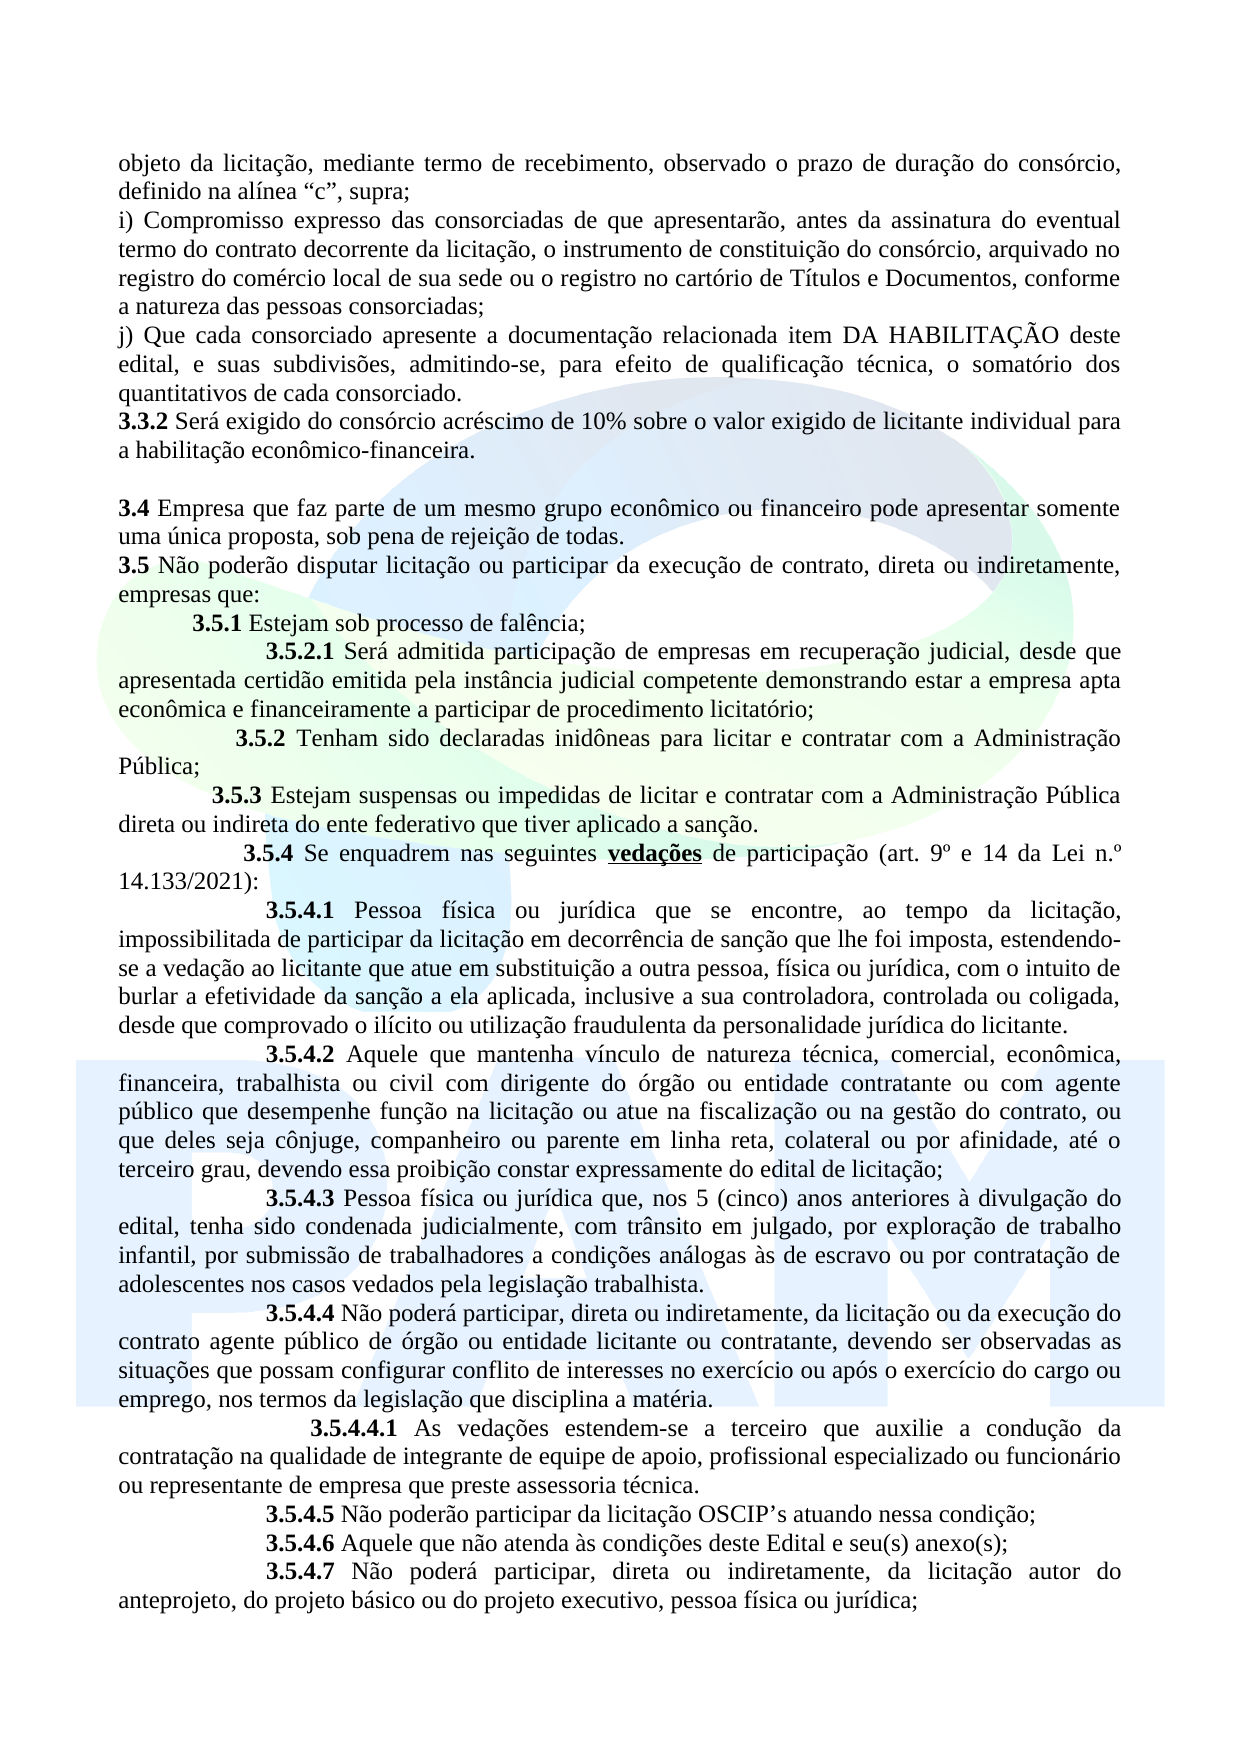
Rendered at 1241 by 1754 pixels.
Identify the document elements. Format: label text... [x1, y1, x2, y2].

text 3.4 Empresa que faz parte de um mesmo grupo econômico ou financeiro pode apresentar somente uma única proposta, sob pena de rejeição de todas. [118, 493, 1122, 550]
text 3.5.4.3 Pessoa física ou jurídica que, nos 5 (cinco) anos anteriores à divulgação do edital, tenha sido condenada judicialmente, com trânsito em julgado, por exploração de trabalho infantil, por submissão de trabalhadores a condições análogas às de escravo ou por contratação de adolescentes nos casos vedados pela legislação trabalhista. [118, 1183, 1122, 1298]
text 3.5.4 Se enquadrem nas seguintes vedações de participação (art. 9º e 14 da Lei n.º 14.133/2021): [118, 838, 1122, 895]
text j) Que cada consorciado apresente a documentação relacionada item DA HABILITAÇÃO deste edital, e suas subdivisões, admitindo-se, para efeito de qualificação técnica, o somatório dos quantitativos de cada consorciado. [118, 320, 1122, 406]
text i) Compromisso expresso das consorciadas de que apresentarão, antes da assinatura do eventual termo do contrato decorrente da licitação, o instrumento de constituição do consórcio, arquivado no registro do comércio local de sua sede ou o registro no cartório de Títulos e Documentos, conforme a natureza das pessoas consorciadas; [118, 205, 1122, 320]
text 3.5.3 Estejam suspensas ou impedidas de licitar e contratar com a Administração Pública direta ou indireta do ente federativo que tiver aplicado a sanção. [118, 780, 1122, 838]
text 3.5.4.2 Aquele que mantenha vínculo de natureza técnica, comercial, econômica, financeira, trabalhista ou civil com dirigente do órgão ou entidade contratante ou com agente público que desempenhe função na licitação ou atue na fiscalização ou na gestão do contrato, ou que deles seja cônjuge, companheiro ou parente em linha reta, colateral ou por afinidade, até o terceiro grau, devendo essa proibição constar expressamente do edital de licitação; [118, 1039, 1122, 1183]
text 3.5.2 Tenham sido declaradas inidôneas para licitar e contratar com a Administração Pública; [118, 723, 1122, 780]
text 3.5.4.4.1 As vedações estendem-se a terceiro que auxilie a condução da contratação na qualidade de integrante de equipe de apoio, profissional especializado ou funcionário ou representante de empresa que preste assessoria técnica. [118, 1413, 1122, 1499]
text 3.5.4.1 Pessoa física ou jurídica que se encontre, ao tempo da licitação, impossibilitada de participar da licitação em decorrência de sanção que lhe foi imposta, estendendo-se a vedação ao licitante que atue em substituição a outra pessoa, física ou jurídica, com o intuito de burlar a efetividade da sanção a ela aplicada, inclusive a sua controladora, controlada ou coligada, desde que comprovado o ilícito ou utilização fraudulenta da personalidade jurídica do licitante. [118, 895, 1122, 1039]
list Não poderão participar da licitação OSCIP’s atuando nessa condição; [266, 1499, 1122, 1528]
text 3.5 Não poderão disputar licitação ou participar da execução de contrato, direta ou indiretamente, empresas que: [118, 550, 1122, 608]
text 3.5.4.6 Aquele que não atenda às condições deste Edital e seu(s) anexo(s); [266, 1528, 1122, 1556]
text 3.3.2 Será exigido do consórcio acréscimo de 10% sobre o valor exigido de licitante individual para a habilitação econômico-financeira. [118, 406, 1122, 464]
text 3.5.4.4 Não poderá participar, direta ou indiretamente, da licitação ou da execução do contrato agente público de órgão ou entidade licitante ou contratante, devendo ser observadas as situações que possam configurar conflito de interesses no exercício ou após o exercício do cargo ou emprego, nos termos da legislação que disciplina a matéria. [118, 1298, 1122, 1413]
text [118, 148, 1122, 205]
text 3.5.2.1 Será admitida participação de empresas em recuperação judicial, desde que apresentada certidão emitida pela instância judicial competente demonstrando estar a empresa apta econômica e financeiramente a participar de procedimento licitatório; [118, 636, 1122, 723]
text 3.5.4.7 Não poderá participar, direta ou indiretamente, da licitação autor do anteprojeto, do projeto básico ou do projeto executivo, pessoa física ou jurídica; [118, 1556, 1122, 1614]
text 3.5.1 Estejam sob processo de falência; [118, 608, 1122, 636]
